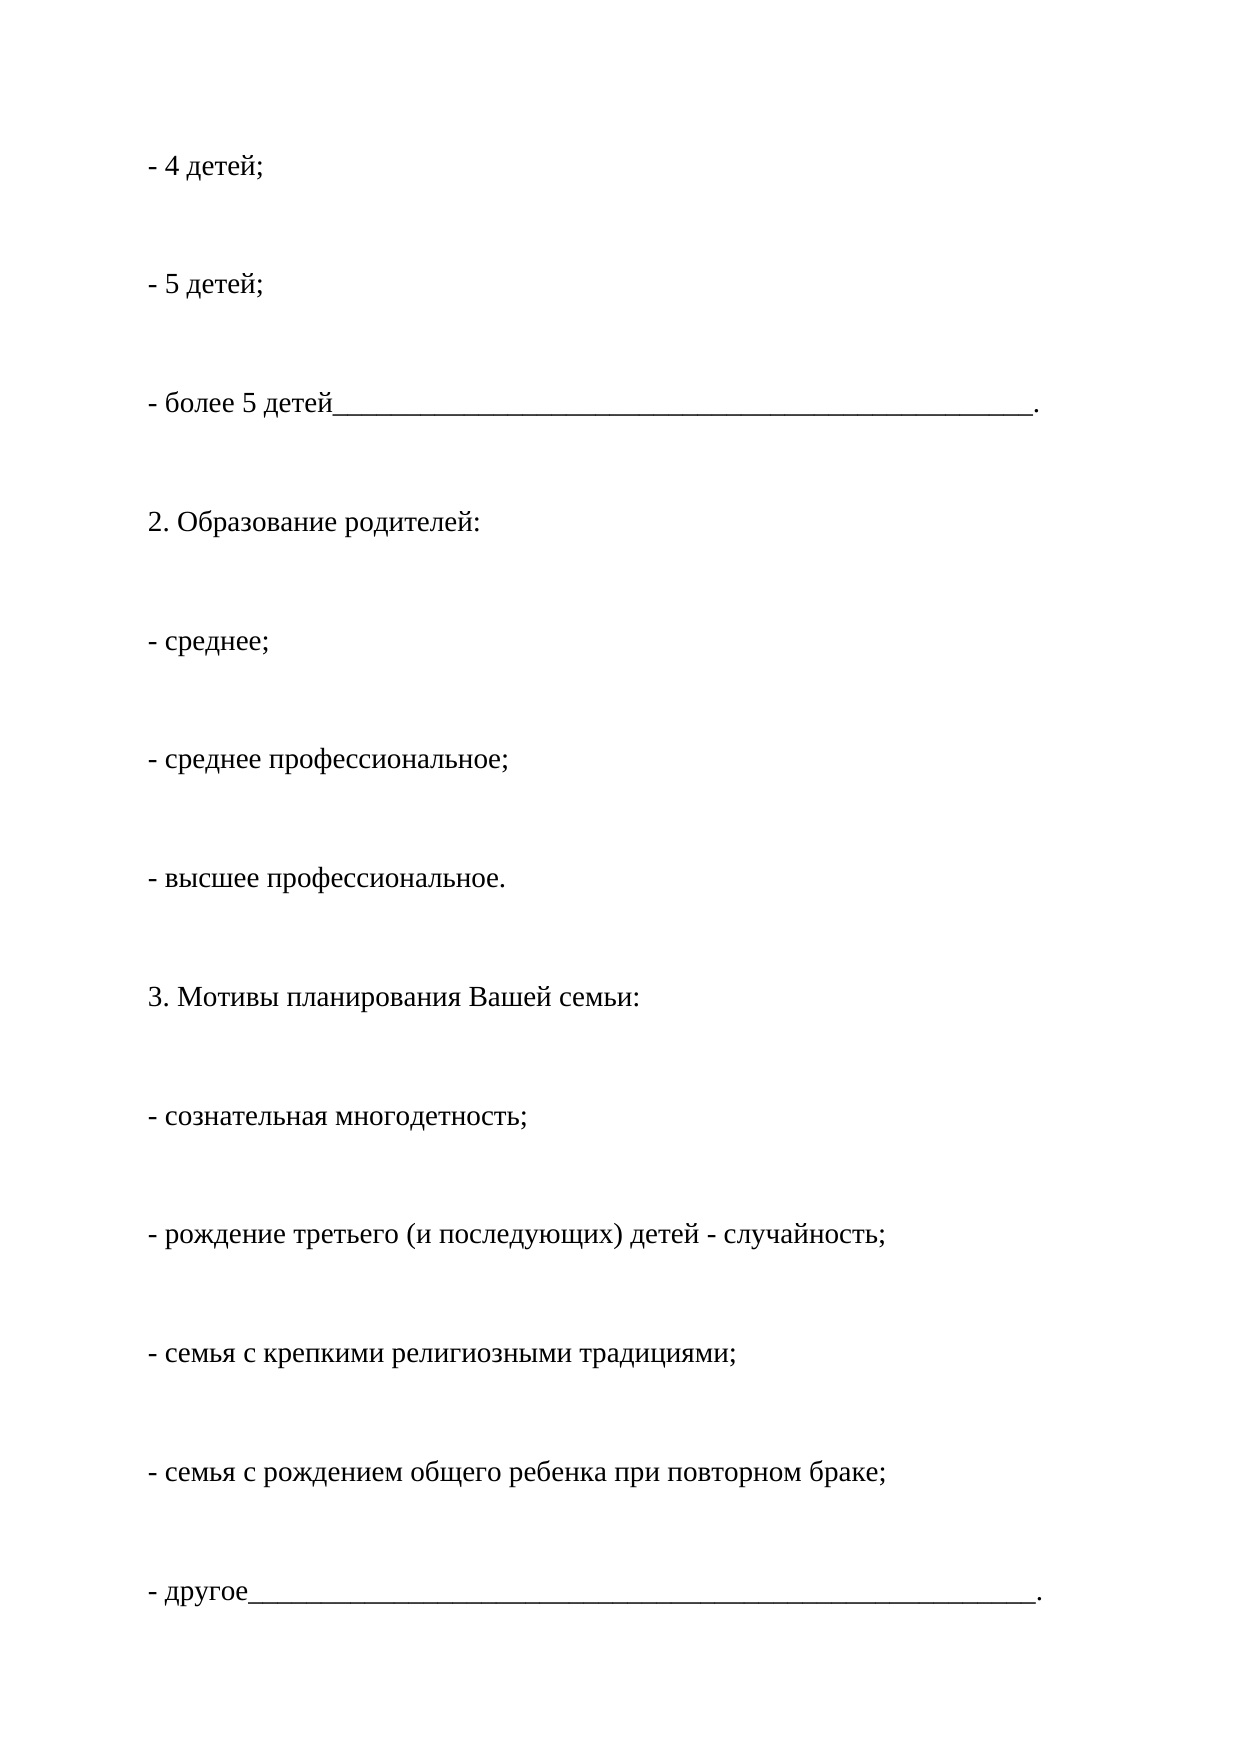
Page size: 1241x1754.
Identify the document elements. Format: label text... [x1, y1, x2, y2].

text - более 5 детей________________________________________________. [148, 385, 1093, 419]
text - семья с крепкими религиозными традициями; [148, 1335, 1093, 1369]
text - среднее профессиональное; [148, 741, 1093, 775]
text - высшее профессиональное. [148, 860, 1093, 894]
text - другое______________________________________________________. [148, 1573, 1093, 1606]
text - семья с рождением общего ребенка при повторном браке; [148, 1454, 1093, 1487]
text 2. Образование родителей: [148, 504, 1093, 537]
text - 5 детей; [148, 266, 1093, 300]
text - сознательная многодетность; [148, 1098, 1093, 1131]
text - среднее; [148, 623, 1093, 656]
text - рождение третьего (и последующих) детей - случайность; [148, 1216, 1093, 1250]
text 3. Мотивы планирования Вашей семьи: [148, 979, 1093, 1012]
text - 4 детей; [148, 148, 1093, 181]
